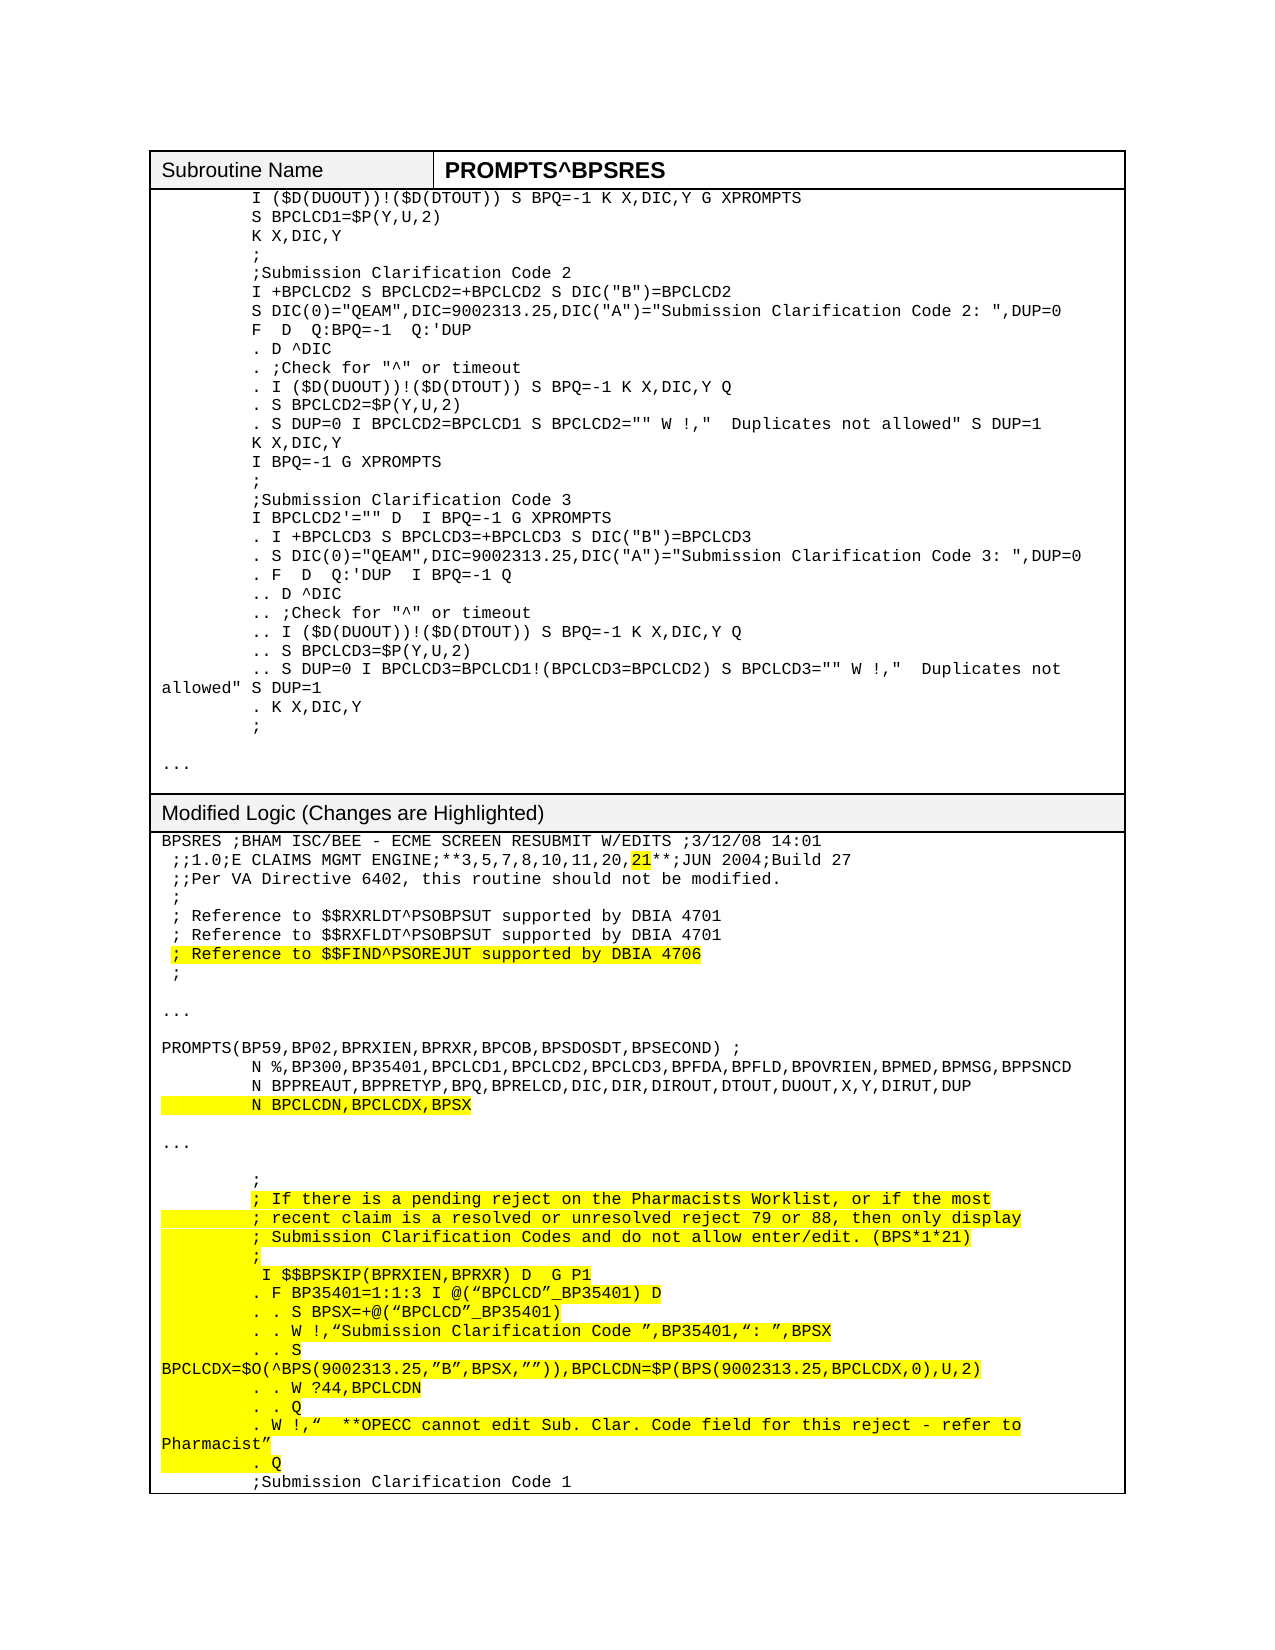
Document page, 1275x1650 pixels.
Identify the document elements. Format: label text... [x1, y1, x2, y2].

table_cell Modified Logic (Changes are Highlighted) [151, 795, 1124, 831]
table_header Subroutine Name [151, 152, 433, 188]
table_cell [151, 190, 1124, 793]
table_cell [151, 833, 1124, 1492]
table_header PROMPTS^BPSRES [434, 152, 1124, 188]
